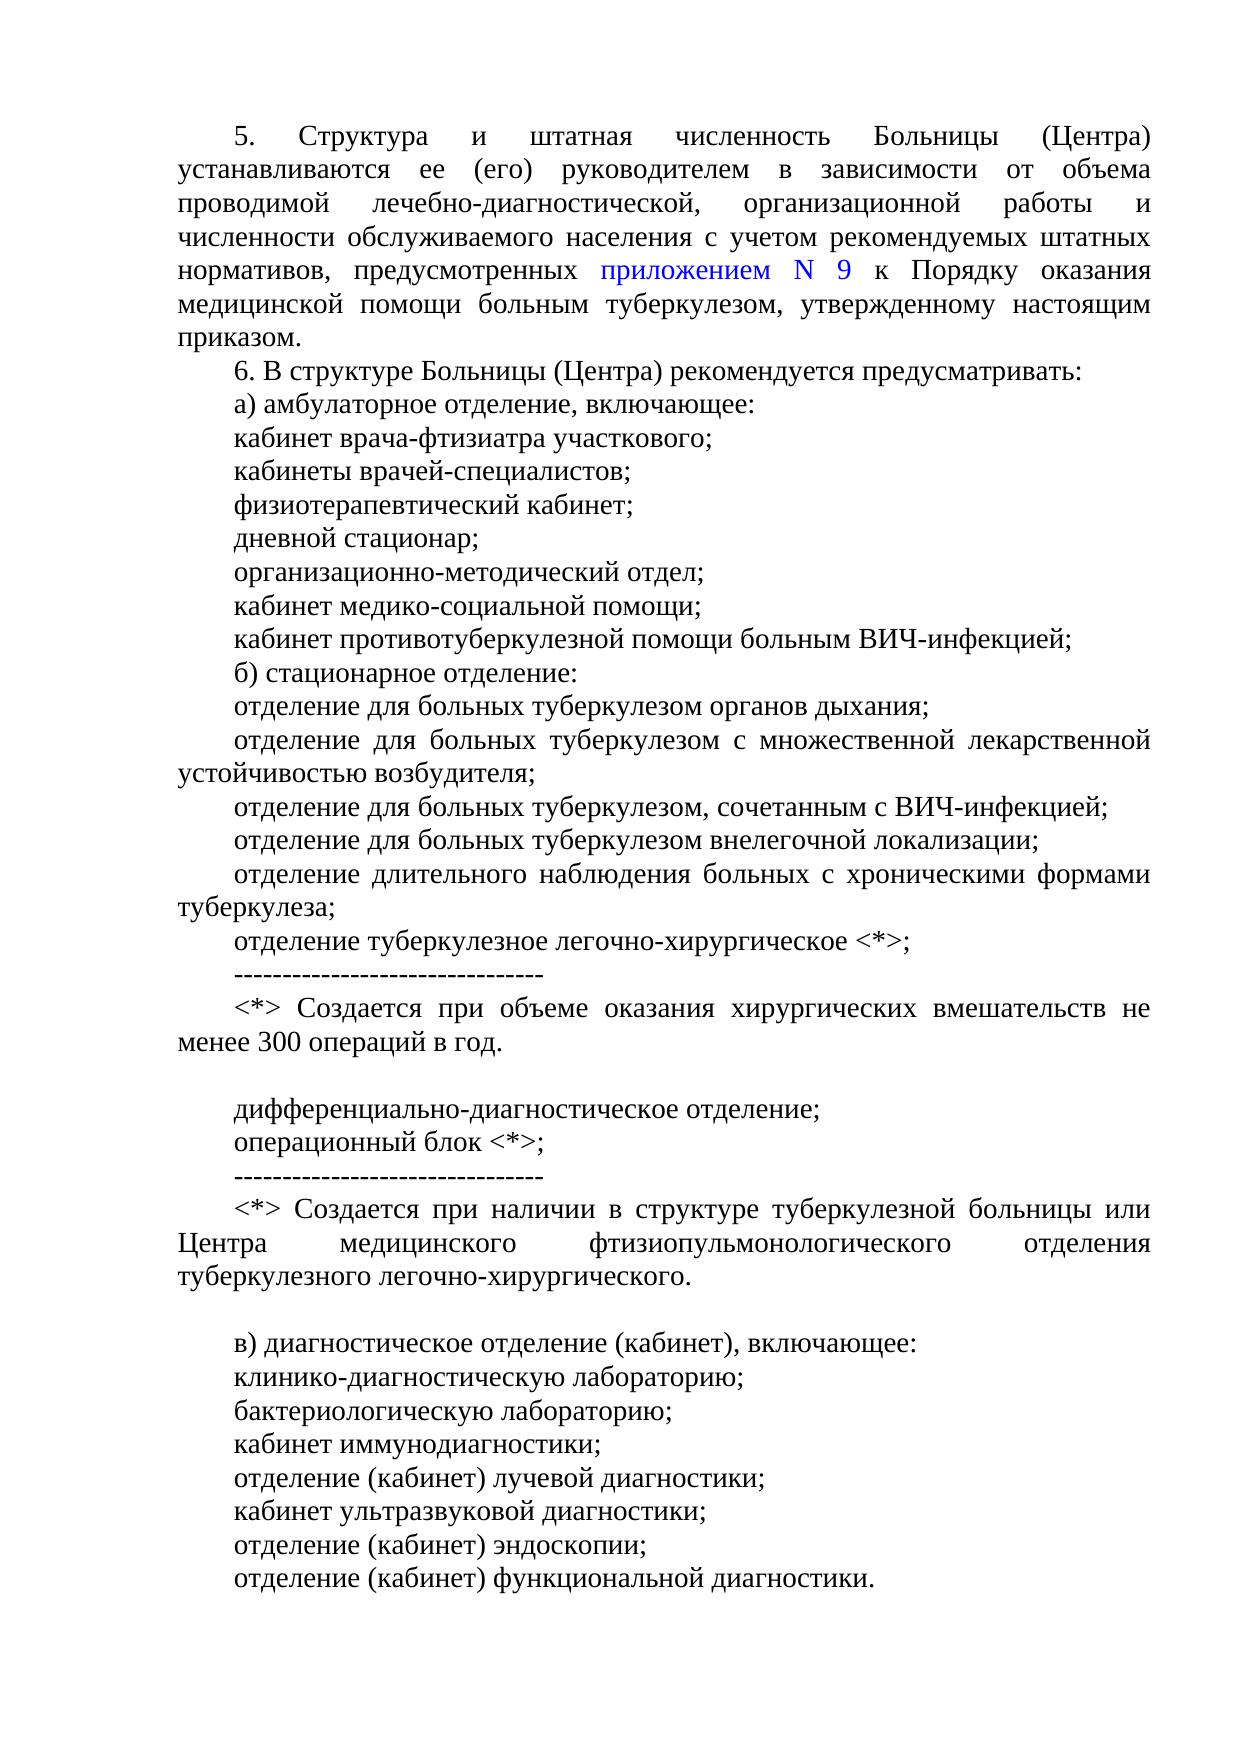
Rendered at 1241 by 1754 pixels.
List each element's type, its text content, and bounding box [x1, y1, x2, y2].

text кабинет ультразвуковой диагностики; [177, 1493, 1152, 1527]
text б) стационарное отделение: [177, 655, 1152, 688]
text -------------------------------- [177, 1158, 1152, 1191]
text 6. В структуре Больницы (Центра) рекомендуется предусматривать: [177, 353, 1152, 386]
text организационно-методический отдел; [177, 554, 1152, 588]
text отделение длительного наблюдения больных с хроническими формами туберкулеза; [177, 856, 1152, 923]
text дневной стационар; [177, 521, 1152, 554]
text кабинет иммунодиагностики; [177, 1426, 1152, 1460]
text отделение (кабинет) функциональной диагностики. [177, 1560, 1152, 1594]
text отделение для больных туберкулезом внелегочной локализации; [177, 822, 1152, 856]
text клинико-диагностическую лабораторию; [177, 1359, 1152, 1393]
text отделение (кабинет) лучевой диагностики; [177, 1460, 1152, 1493]
text в) диагностическое отделение (кабинет), включающее: [177, 1326, 1152, 1359]
text кабинет медико-социальной помощи; [177, 588, 1152, 621]
text физиотерапевтический кабинет; [177, 487, 1152, 521]
text -------------------------------- [177, 957, 1152, 990]
text отделение для больных туберкулезом, сочетанным с ВИЧ-инфекцией; [177, 789, 1152, 822]
text отделение для больных туберкулезом с множественной лекарственной устойчивостью возбудителя; [177, 722, 1152, 789]
text отделение туберкулезное легочно-хирургическое <*>; [177, 923, 1152, 957]
text кабинет врача-фтизиатра участкового; [177, 420, 1152, 453]
text отделение (кабинет) эндоскопии; [177, 1527, 1152, 1560]
text <*> Создается при объеме оказания хирургических вмешательств не менее 300 операций в год. [177, 990, 1152, 1057]
text кабинеты врачей-специалистов; [177, 453, 1152, 487]
text 5. Структура и штатная численность Больницы (Центра) устанавливаются ее (его) руководителем в зависимости от объема проводимой лечебно-диагностической, организационной работы и численности обслуживаемого населения с учетом рекомендуемых штатных нормативов, предусмотренных приложением N 9 к Порядку оказания медицинской помощи больным туберкулезом, утвержденному настоящим приказом. [177, 118, 1152, 353]
text бактериологическую лабораторию; [177, 1393, 1152, 1426]
text операционный блок <*>; [177, 1124, 1152, 1158]
text кабинет противотуберкулезной помощи больным ВИЧ-инфекцией; [177, 621, 1152, 655]
text дифференциально-диагностическое отделение; [177, 1091, 1152, 1124]
text <*> Создается при наличии в структуре туберкулезной больницы или Центра медицинского фтизиопульмонологического отделения туберкулезного легочно-хирургического. [177, 1191, 1152, 1292]
text отделение для больных туберкулезом органов дыхания; [177, 688, 1152, 722]
text а) амбулаторное отделение, включающее: [177, 386, 1152, 420]
